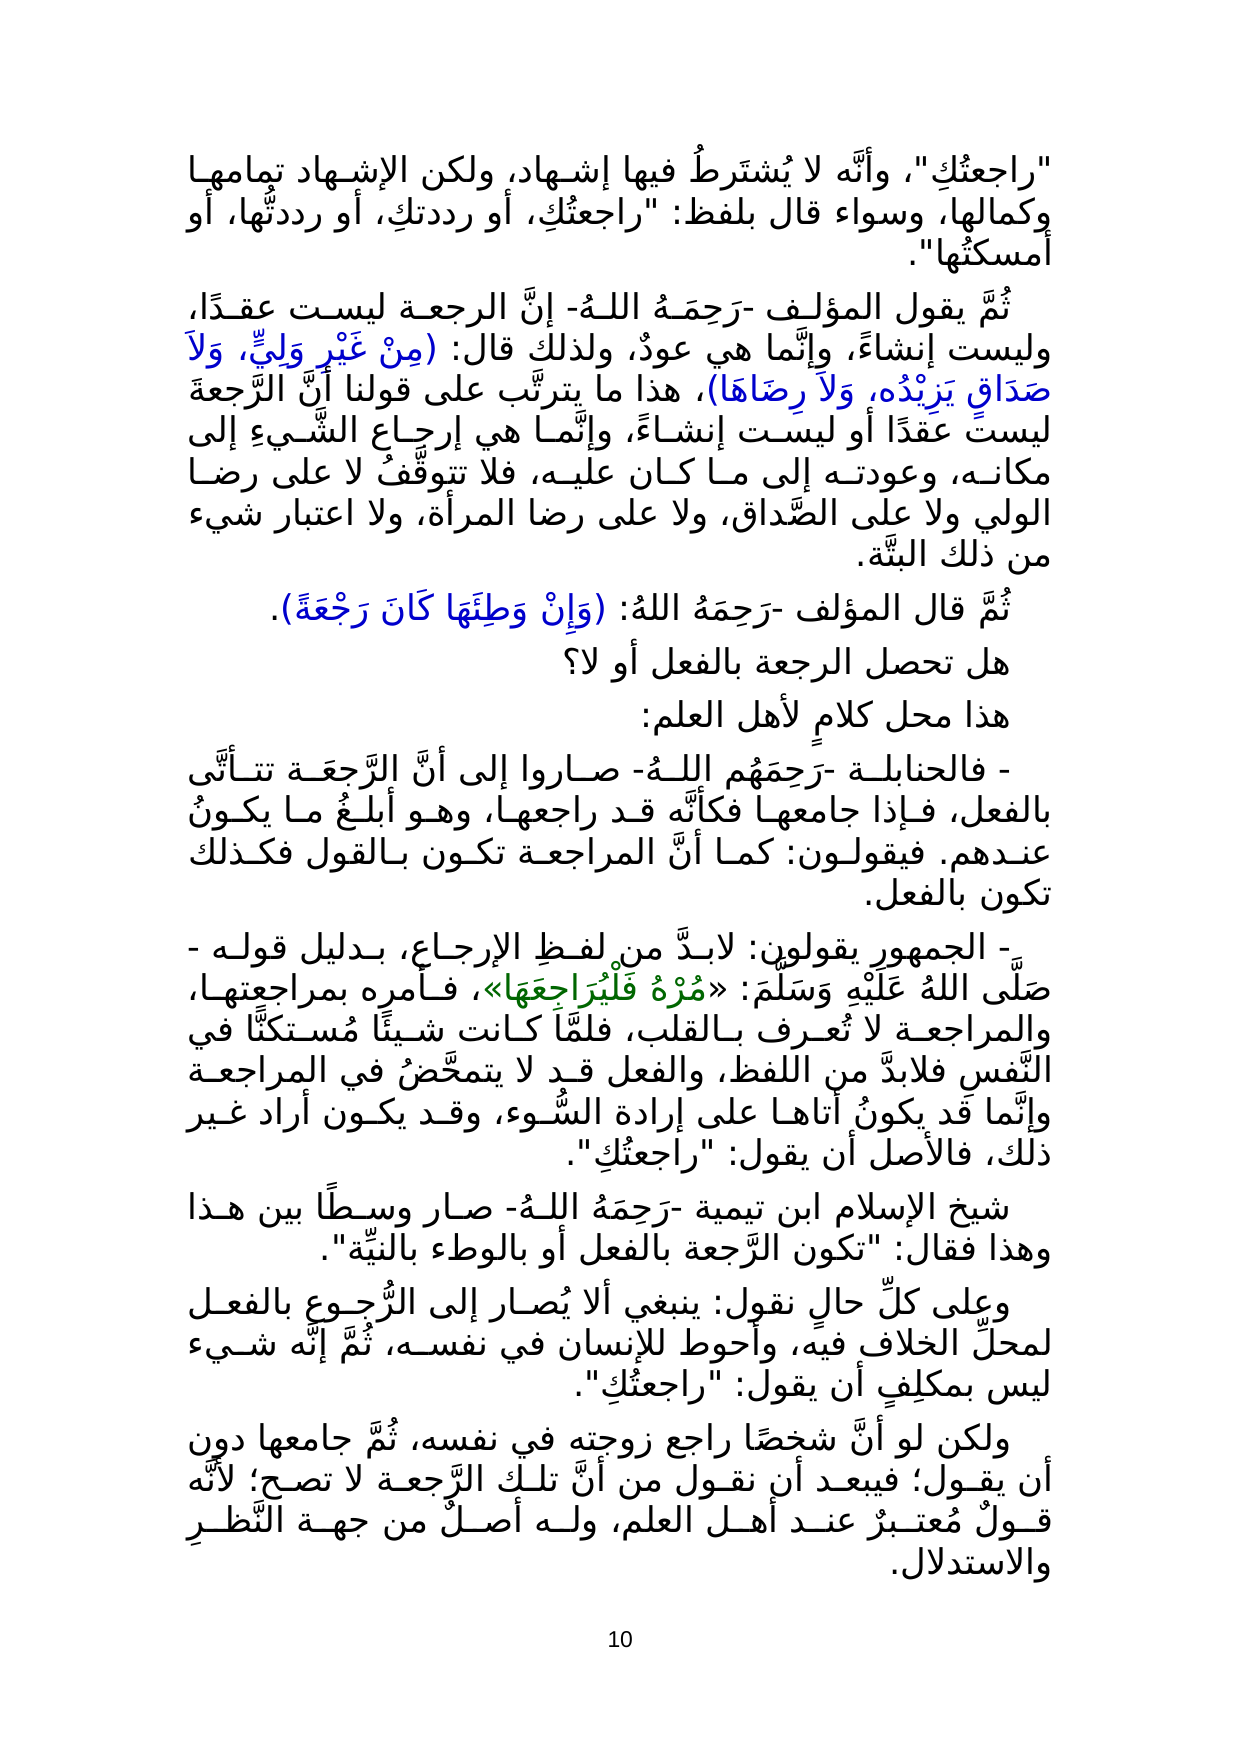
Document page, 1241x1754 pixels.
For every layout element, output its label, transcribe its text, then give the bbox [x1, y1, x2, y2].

text هذا محل كلامٍ لأهل العلم: [187, 695, 1053, 736]
text ثُمَّ قال المؤلف -رَحِمَهُ اللهُ: (وَإِنْ وَطِئَهَا كَانَ رَجْعَةً). [187, 587, 1053, 629]
text ثُمَّ يقول المؤلف -رَحِمَهُ اللهُ- إنَّ الرجعة ليست عقدًا، وليست إنشاءً، وإنَّما هي عودٌ، ولذلك قال: (مِنْ غَيْرِ وَلِيٍّ، وَلاَ صَدَاقٍ يَزِيْدُه، وَلاَ رِضَاهَا)، هذا ما يترتَّب على قولنا أنَّ الرَّجعةَ ليست عقدًا أو ليست إنشاءً، وإنَّما هي إرجاع الشَّيءِ إلى مكانه، وعودته إلى ما كان عليه، فلا تتوقَّفُ لا على رضا الولي ولا على الصَّداق، ولا على رضا المرأة، ولا اعتبار شيء من ذلك البتَّة. [187, 286, 1053, 575]
text وعلى كلِّ حالٍ نقول: ينبغي ألا يُصار إلى الرُّجوع بالفعل لمحلِّ الخلاف فيه، وأحوط للإنسان في نفسه، ثُمَّ إنَّه شيء ليس بمكلِفٍ أن يقول: "راجعتُكِ". [187, 1281, 1053, 1405]
text هل تحصل الرجعة بالفعل أو لا؟ [187, 641, 1053, 682]
text - الجمهور يقولون: لابدَّ من لفظِ الإرجاع، بدليل قوله -صَلَّى اللهُ عَلَيْهِ وَسَلَّمَ: «مُرْهُ فَلْيُرَاجِعَهَا»، فأمره بمراجعتها، والمراجعة لا تُعرف بالقلب، فلمَّا كانت شيئًا مُستكنًّا في النَّفسِ فلابدَّ من اللفظ، والفعل قد لا يتمحَّضُ في المراجعة وإنَّما قد يكونُ أتاها على إرادة السُّوء، وقد يكون أراد غير ذلك، فالأصل أن يقول: "راجعتُكِ". [187, 926, 1053, 1174]
text - فالحنابلة -رَحِمَهُم اللهُ- صاروا إلى أنَّ الرَّجعَة تتأتَّى بالفعل، فإذا جامعها فكأنَّه قد راجعها، وهو أبلغُ ما يكونُ عندهم. فيقولون: كما أنَّ المراجعة تكون بالقول فكذلك تكون بالفعل. [187, 749, 1053, 914]
text ولكن لو أنَّ شخصًا راجع زوجته في نفسه، ثُمَّ جامعها دون أن يقول؛ فيبعد أن نقول من أنَّ تلك الرَّجعة لا تصح؛ لأنَّه قولٌ مُعتبرٌ عند أهل العلم، وله أصلٌ من جهة النَّظرِ والاستدلال. [187, 1417, 1053, 1582]
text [187, 150, 1053, 274]
text شيخ الإسلام ابن تيمية -رَحِمَهُ اللهُ- صار وسطًا بين هذا وهذا فقال: "تكون الرَّجعة بالفعل أو بالوطء بالنيِّة". [187, 1186, 1053, 1269]
